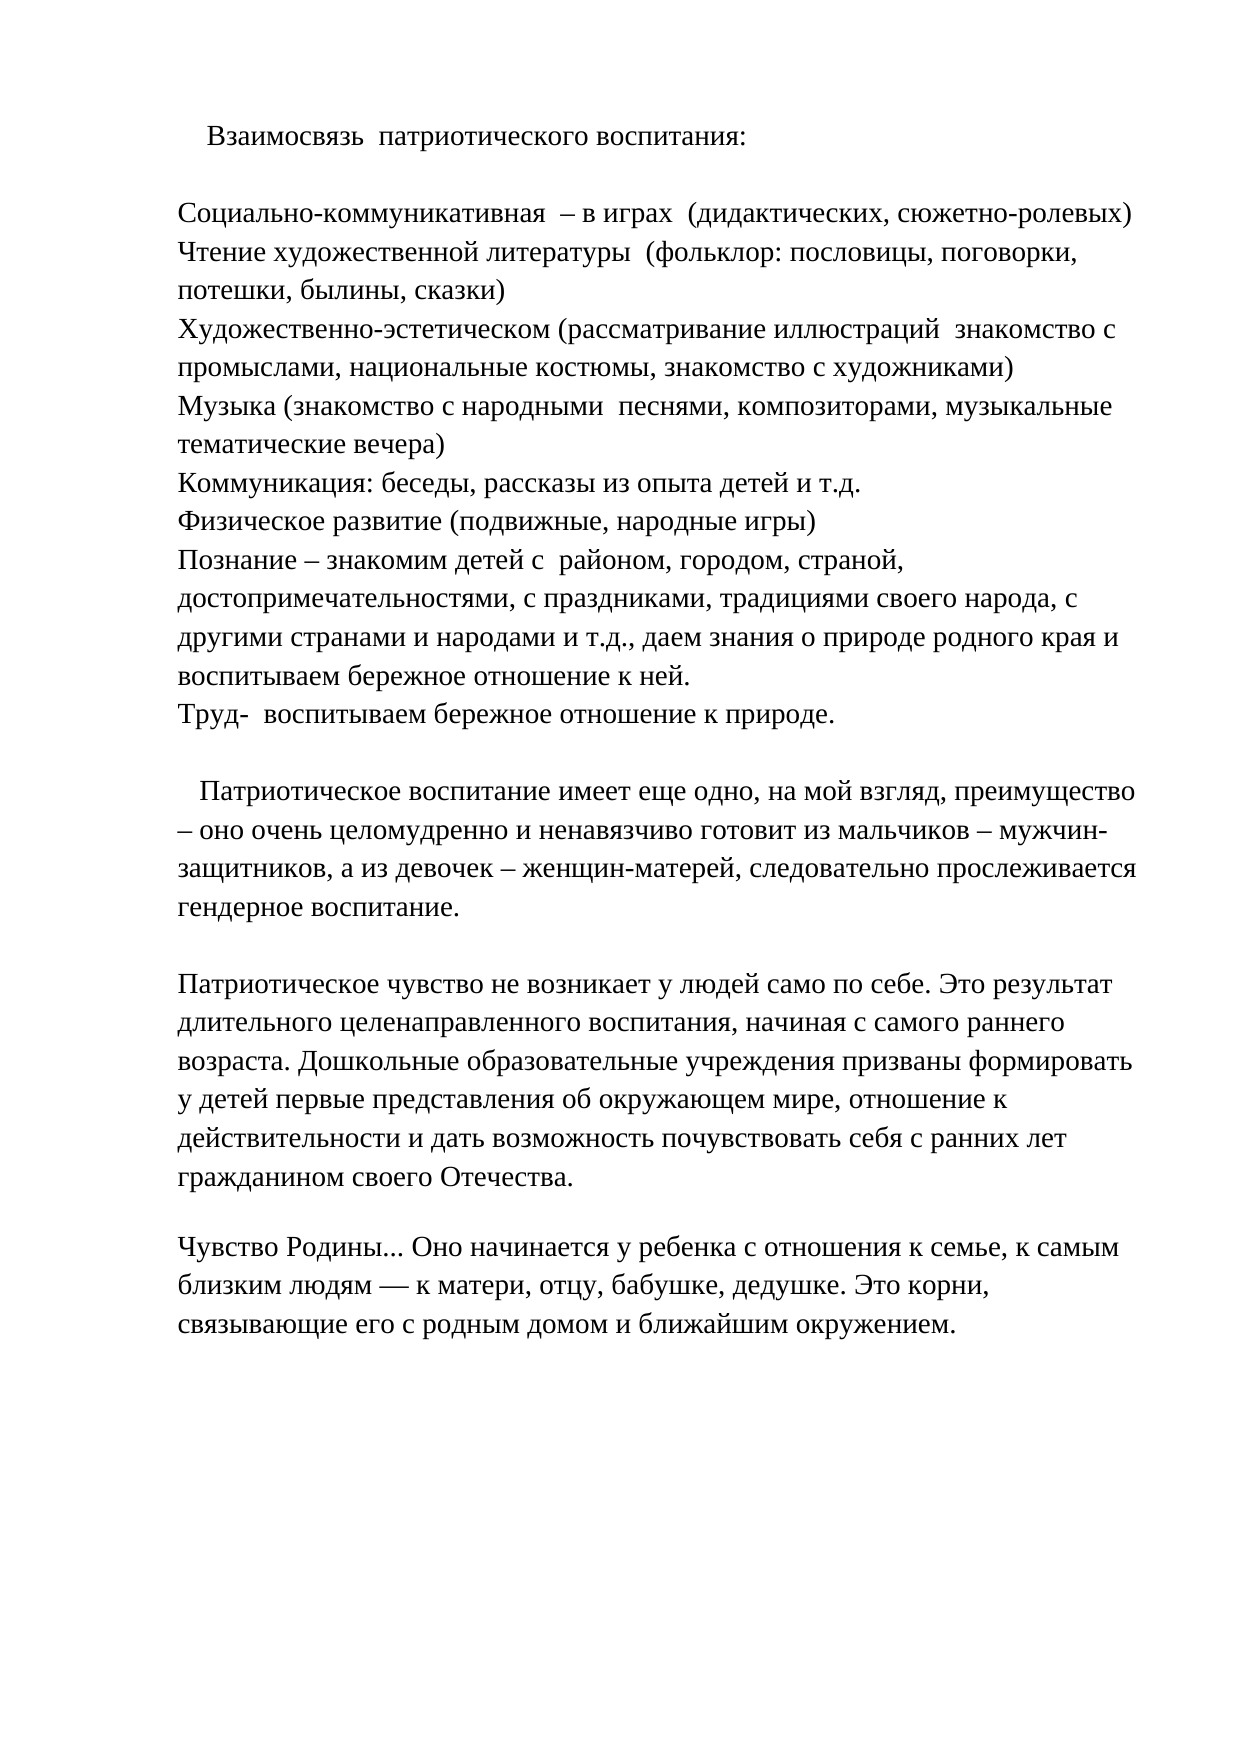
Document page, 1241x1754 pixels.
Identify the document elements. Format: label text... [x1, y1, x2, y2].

text Социально-коммуникативная – в играх (дидактических, сюжетно-ролевых) [177, 195, 1152, 229]
text Патриотическое чувство не возникает у людей само по себе. Это результат длительного целенаправленного воспитания, начиная с самого раннего возраста. Дошкольные образовательные учреждения призваны формировать у детей первые представления об окружающем мире, отношение к действительности и дать возможность почувствовать себя с ранних лет гражданином своего Отечества. [177, 927, 1152, 1224]
text Чувство Родины... Оно начинается у ребенка с отношения к семье, к самым близким людям — к матери, отцу, бабушке, дедушке. Это корни, связывающие его с родным домом и ближайшим окружением. [177, 1229, 1152, 1339]
text Коммуникация: беседы, рассказы из опыта детей и т.д. [177, 465, 1152, 498]
text Взаимосвязь патриотического воспитания: [177, 118, 1152, 152]
text Чтение художественной литературы (фольклор: пословицы, поговорки, потешки, былины, сказки) [177, 234, 1152, 306]
text Труд- воспитываем бережное отношение к природе. [177, 696, 1152, 730]
text Музыка (знакомство с народными песнями, композиторами, музыкальные тематические вечера) [177, 388, 1152, 460]
text Художественно-эстетическом (рассматривание иллюстраций знакомство с промыслами, национальные костюмы, знакомство с художниками) [177, 311, 1152, 383]
text Физическое развитие (подвижные, народные игры) [177, 503, 1152, 537]
text Патриотическое воспитание имеет еще одно, на мой взгляд, преимущество – оно очень целомудренно и ненавязчиво готовит из мальчиков – мужчин-защитников, а из девочек – женщин-матерей, следовательно прослеживается гендерное воспитание. [177, 773, 1152, 922]
text Познание – знакомим детей с районом, городом, страной, достопримечательностями, с праздниками, традициями своего народа, с другими странами и народами и т.д., даем знания о природе родного края и воспитываем бережное отношение к ней. [177, 542, 1152, 691]
